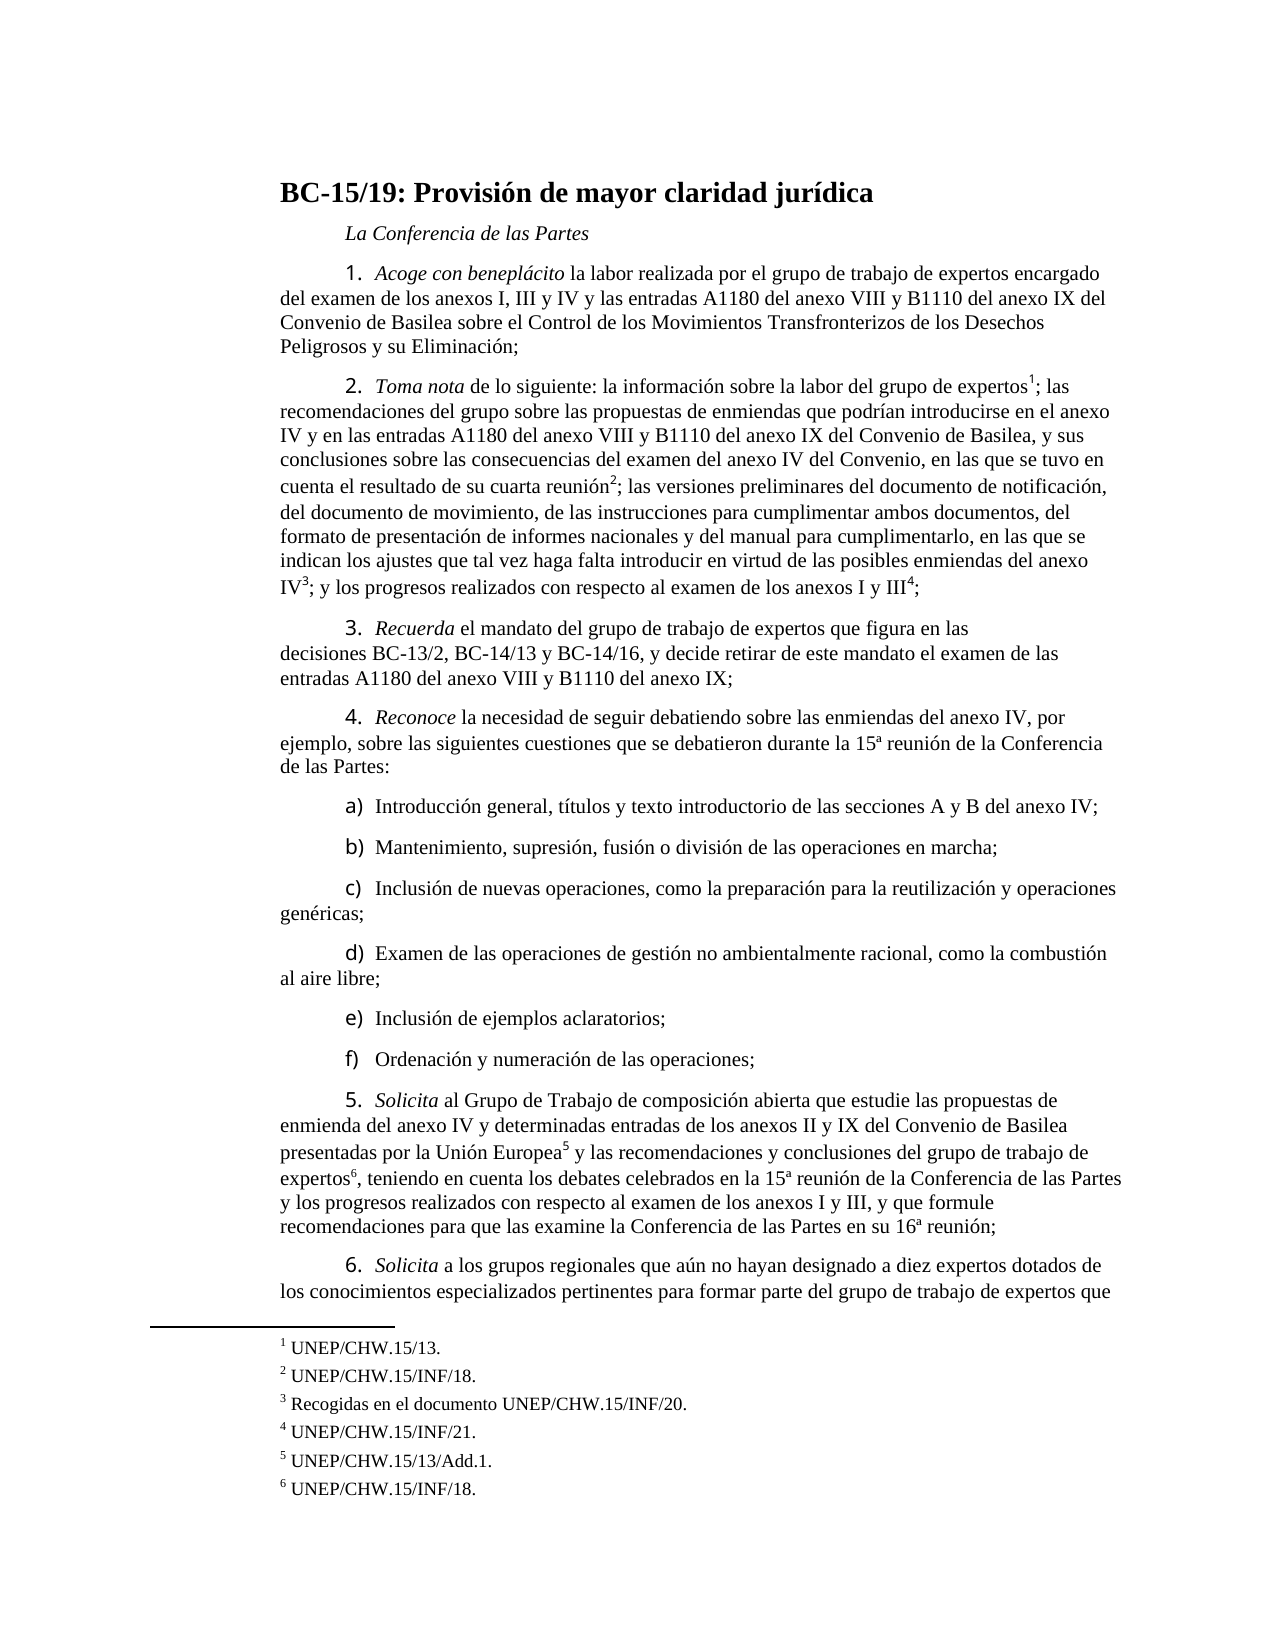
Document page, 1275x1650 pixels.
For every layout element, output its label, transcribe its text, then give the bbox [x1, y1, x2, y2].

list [280, 1250, 1125, 1303]
list Examen de las operaciones de gestión no ambientalmente racional, como la combustión al aire libre; [280, 938, 1125, 990]
list Introducción general, títulos y texto introductorio de las secciones A y B del anexo IV; [280, 791, 1125, 819]
list Mantenimiento, supresión, fusión o división de las operaciones en marcha; [280, 832, 1125, 860]
list Inclusión de nuevas operaciones, como la preparación para la reutilización y operaciones genéricas; [280, 873, 1125, 925]
list Acoge con beneplácito la labor realizada por el grupo de trabajo de expertos encargado del examen de los anexos I, III y IV y las entradas A1180 del anexo VIII y B1110 del anexo IX del Convenio de Basilea sobre el Control de los Movimientos Transfronterizos de los Desechos Peligrosos y su Eliminación; [280, 258, 1125, 358]
text La Conferencia de las Partes [280, 221, 1125, 245]
list Reconoce la necesidad de seguir debatiendo sobre las enmiendas del anexo IV, por ejemplo, sobre las siguientes cuestiones que se debatieron durante la 15ª reunión de la Conferencia de las Partes: [280, 702, 1125, 778]
list Solicita al Grupo de Trabajo de composición abierta que estudie las propuestas de enmienda del anexo IV y determinadas entradas de los anexos II y IX del Convenio de Basilea presentadas por la Unión Europea y las recomendaciones y conclusiones del grupo de trabajo de expertos, teniendo en cuenta los debates celebrados en la 15ª reunión de la Conferencia de las Partes y los progresos realizados con respecto al examen de los anexos I y III, y que formule recomendaciones para que las examine la Conferencia de las Partes en su 16ª reunión; [280, 1085, 1125, 1238]
text BC-15/19: Provisión de mayor claridad jurídica [150, 175, 1095, 208]
list Recuerda el mandato del grupo de trabajo de expertos que figura en las decisiones BC-13/2, BC-14/13 y BC-14/16, y decide retirar de este mandato el examen de las entradas A1180 del anexo VIII y B1110 del anexo IX; [280, 613, 1125, 689]
list Toma nota de lo siguiente: la información sobre la labor del grupo de expertos; las recomendaciones del grupo sobre las propuestas de enmiendas que podrían introducirse en el anexo IV y en las entradas A1180 del anexo VIII y B1110 del anexo IX del Convenio de Basilea, y sus conclusiones sobre las consecuencias del examen del anexo IV del Convenio, en las que se tuvo en cuenta el resultado de su cuarta reunión; las versiones preliminares del documento de notificación, del documento de movimiento, de las instrucciones para cumplimentar ambos documentos, del formato de presentación de informes nacionales y del manual para cumplimentarlo, en las que se indican los ajustes que tal vez haga falta introducir en virtud de las posibles enmiendas del anexo IV; y los progresos realizados con respecto al examen de los anexos I y III; [280, 371, 1125, 600]
list Inclusión de ejemplos aclaratorios; [280, 1003, 1125, 1031]
list Ordenación y numeración de las operaciones; [280, 1044, 1125, 1072]
